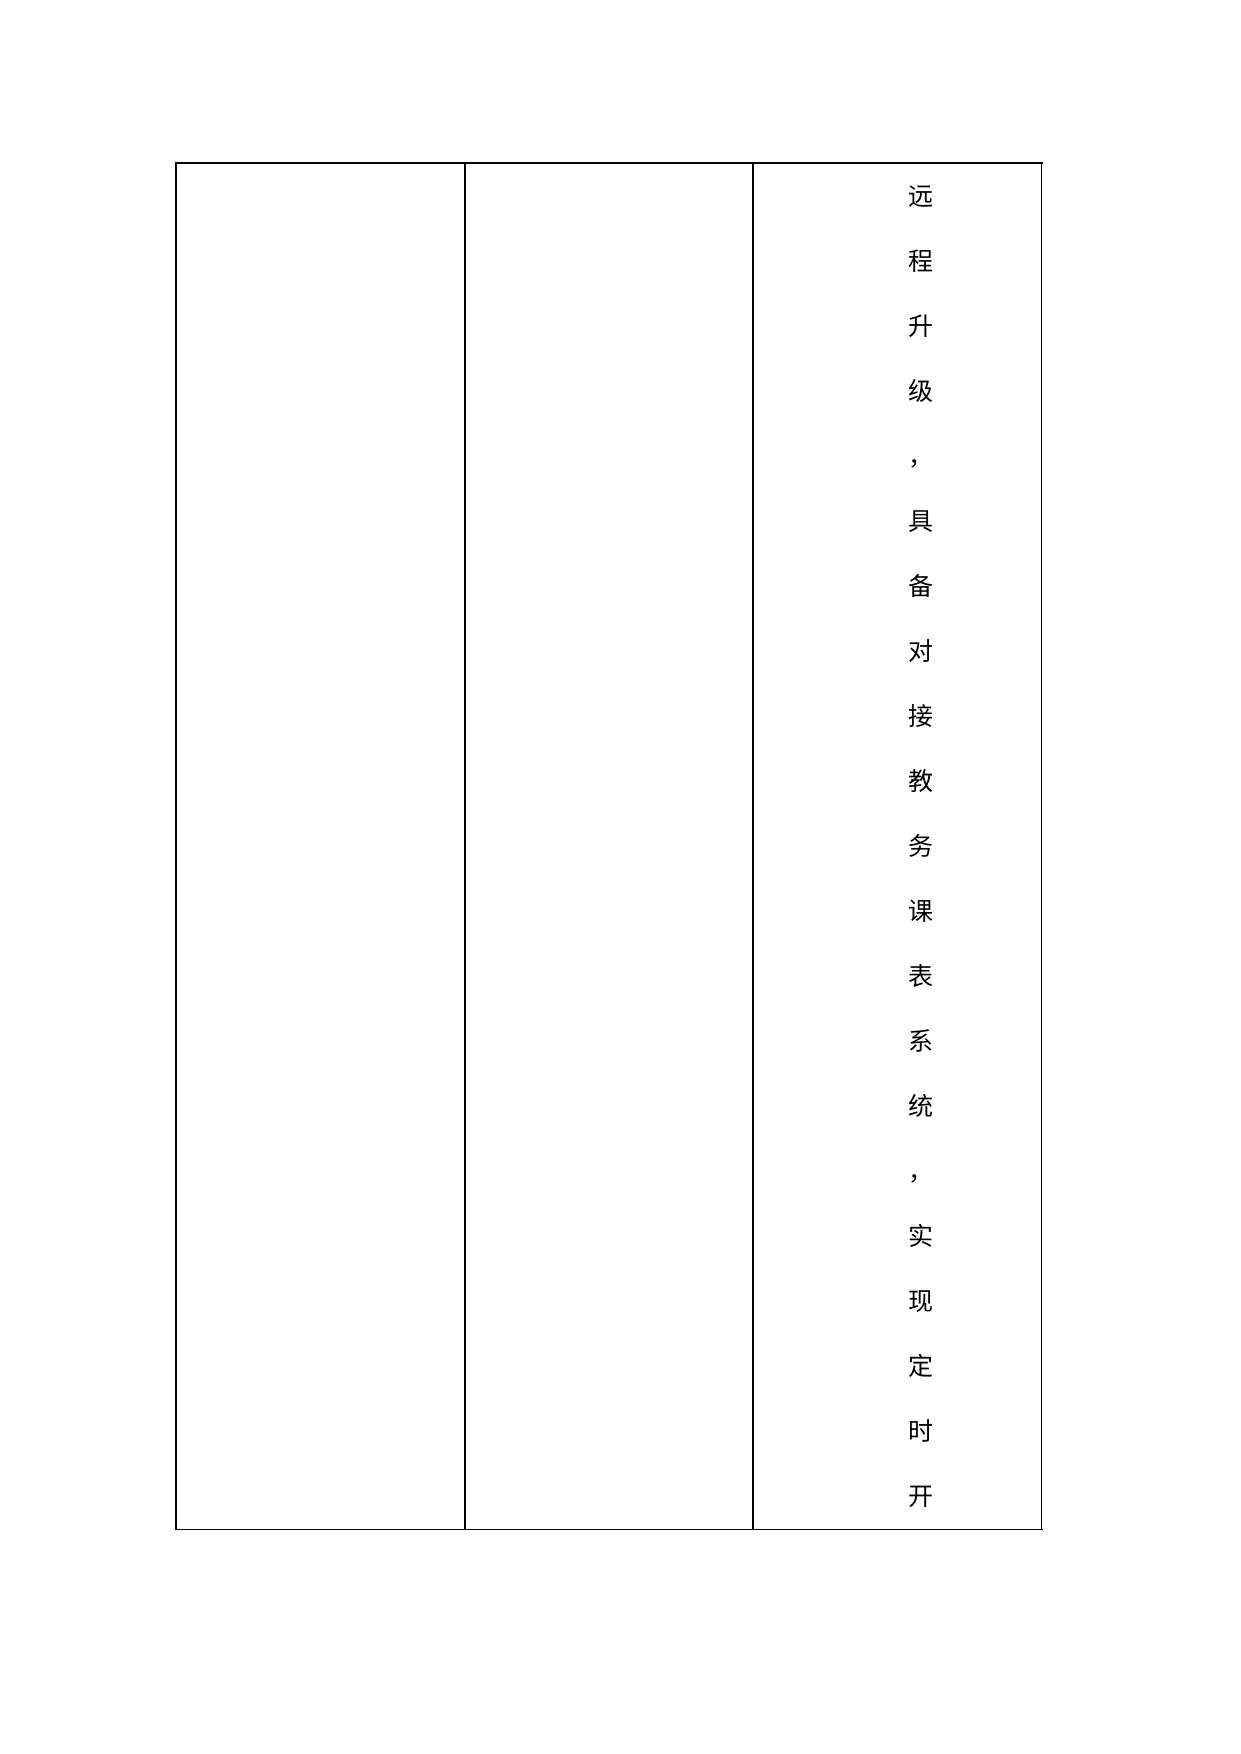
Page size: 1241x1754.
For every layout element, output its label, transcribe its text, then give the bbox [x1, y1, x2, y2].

table_cell [754, 164, 1041, 1528]
table_cell 1 [177, 164, 464, 1528]
table_cell [466, 164, 752, 1528]
